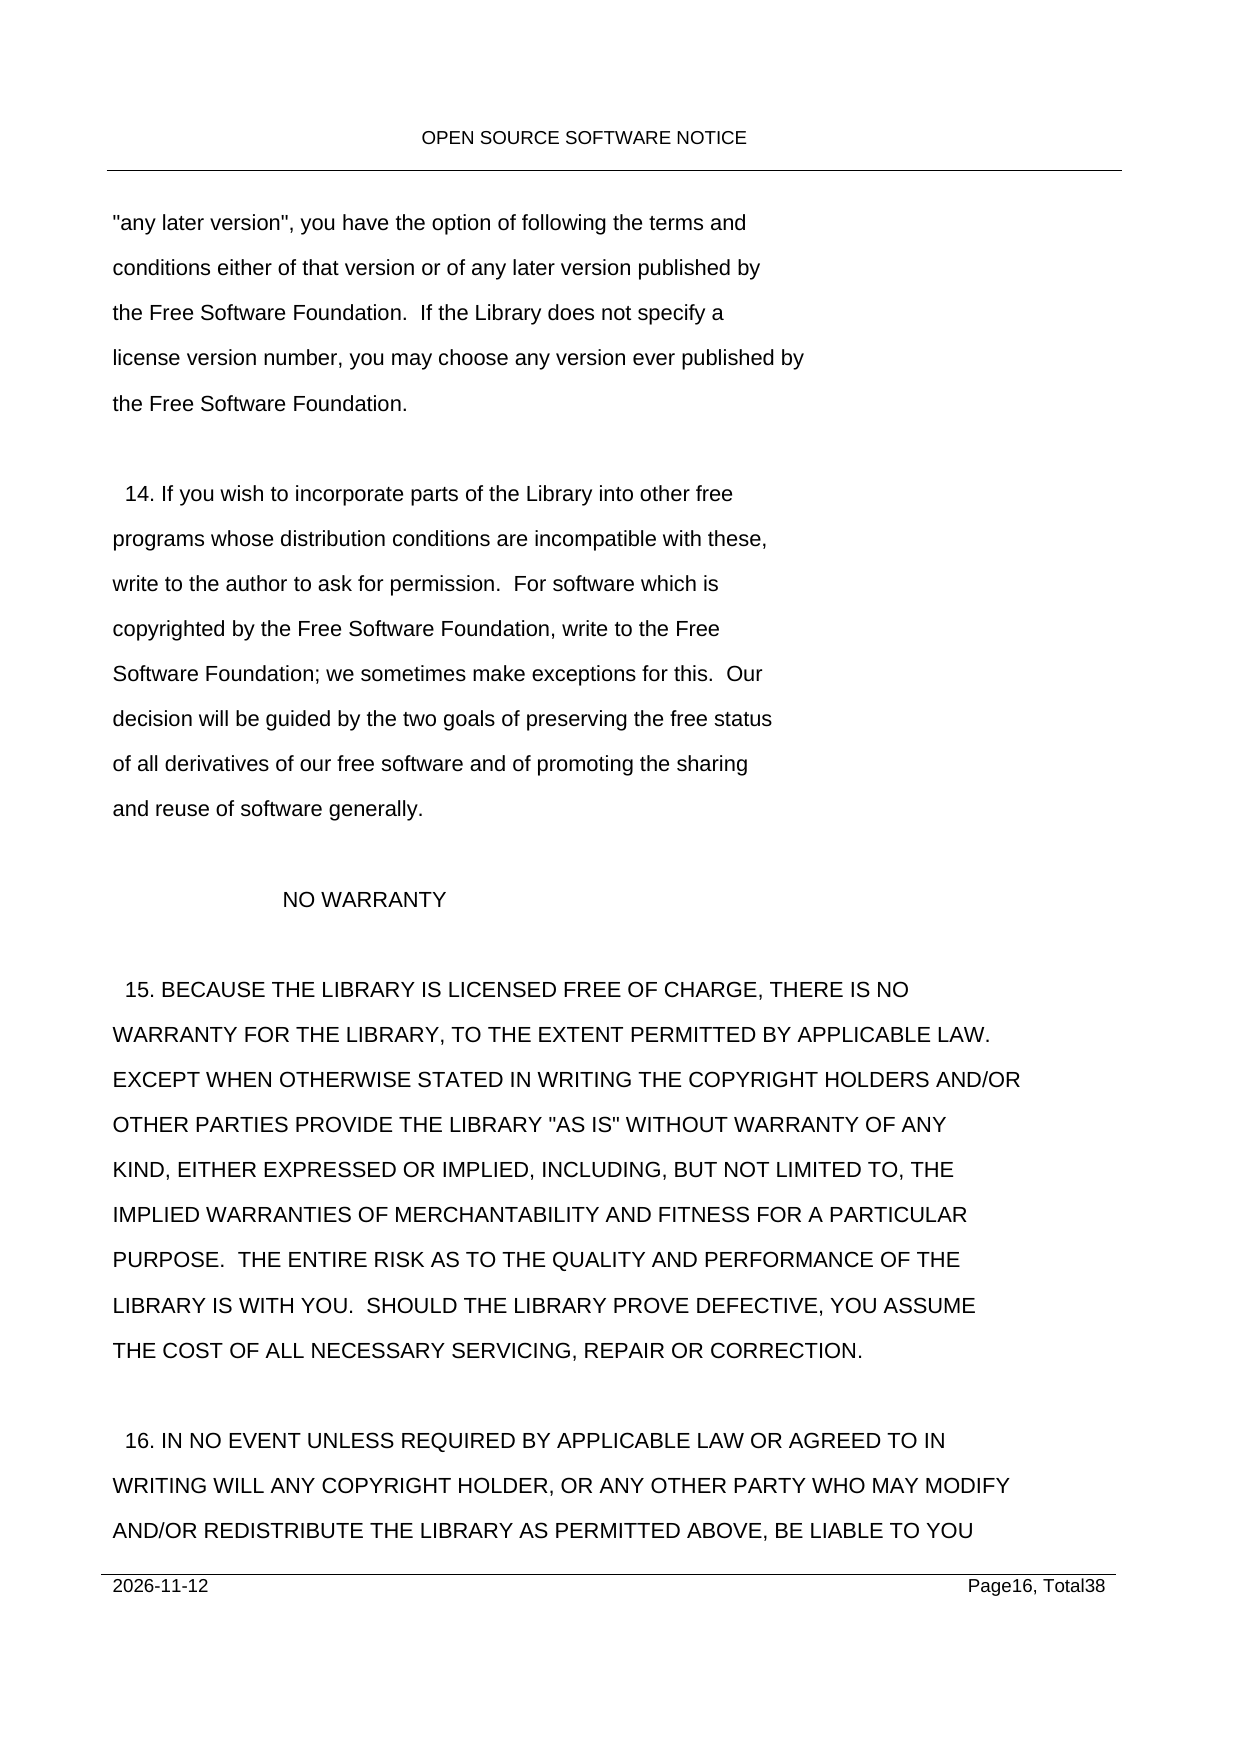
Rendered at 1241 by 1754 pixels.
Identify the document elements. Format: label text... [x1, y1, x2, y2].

text of all derivatives of our free software and of promoting the sharing [112, 748, 1128, 780]
text LIBRARY IS WITH YOU. SHOULD THE LIBRARY PROVE DEFECTIVE, YOU ASSUME [112, 1289, 1128, 1321]
text programs whose distribution conditions are incompatible with these, [112, 522, 1128, 554]
text 15. BECAUSE THE LIBRARY IS LICENSED FREE OF CHARGE, THERE IS NO [112, 973, 1128, 1006]
text conditions either of that version or of any later version published by [112, 251, 1128, 284]
text and reuse of software generally. [112, 793, 1128, 825]
text the Free Software Foundation. [112, 387, 1128, 419]
text the Free Software Foundation. If the Library does not specify a [112, 297, 1128, 329]
text Software Foundation; we sometimes make exceptions for this. Our [112, 657, 1128, 690]
text 16. IN NO EVENT UNLESS REQUIRED BY APPLICABLE LAW OR AGREED TO IN [112, 1424, 1128, 1457]
text AND/OR REDISTRIBUTE THE LIBRARY AS PERMITTED ABOVE, BE LIABLE TO YOU [112, 1514, 1128, 1547]
text copyrighted by the Free Software Foundation, write to the Free [112, 612, 1128, 645]
text decision will be guided by the two goals of preserving the free status [112, 702, 1128, 735]
text license version number, you may choose any version ever published by [112, 342, 1128, 374]
text WRITING WILL ANY COPYRIGHT HOLDER, OR ANY OTHER PARTY WHO MAY MODIFY [112, 1469, 1128, 1502]
text WARRANTY FOR THE LIBRARY, TO THE EXTENT PERMITTED BY APPLICABLE LAW. [112, 1018, 1128, 1051]
text OTHER PARTIES PROVIDE THE LIBRARY "AS IS" WITHOUT WARRANTY OF ANY [112, 1108, 1128, 1141]
text IMPLIED WARRANTIES OF MERCHANTABILITY AND FITNESS FOR A PARTICULAR [112, 1199, 1128, 1231]
text "any later version", you have the option of following the terms and [112, 206, 1128, 239]
text PURPOSE. THE ENTIRE RISK AS TO THE QUALITY AND PERFORMANCE OF THE [112, 1244, 1128, 1276]
text EXCEPT WHEN OTHERWISE STATED IN WRITING THE COPYRIGHT HOLDERS AND/OR [112, 1063, 1128, 1096]
text KIND, EITHER EXPRESSED OR IMPLIED, INCLUDING, BUT NOT LIMITED TO, THE [112, 1153, 1128, 1186]
text write to the author to ask for permission. For software which is [112, 567, 1128, 600]
text THE COST OF ALL NECESSARY SERVICING, REPAIR OR CORRECTION. [112, 1334, 1128, 1366]
text 14. If you wish to incorporate parts of the Library into other free [112, 477, 1128, 509]
text NO WARRANTY [112, 883, 1128, 915]
